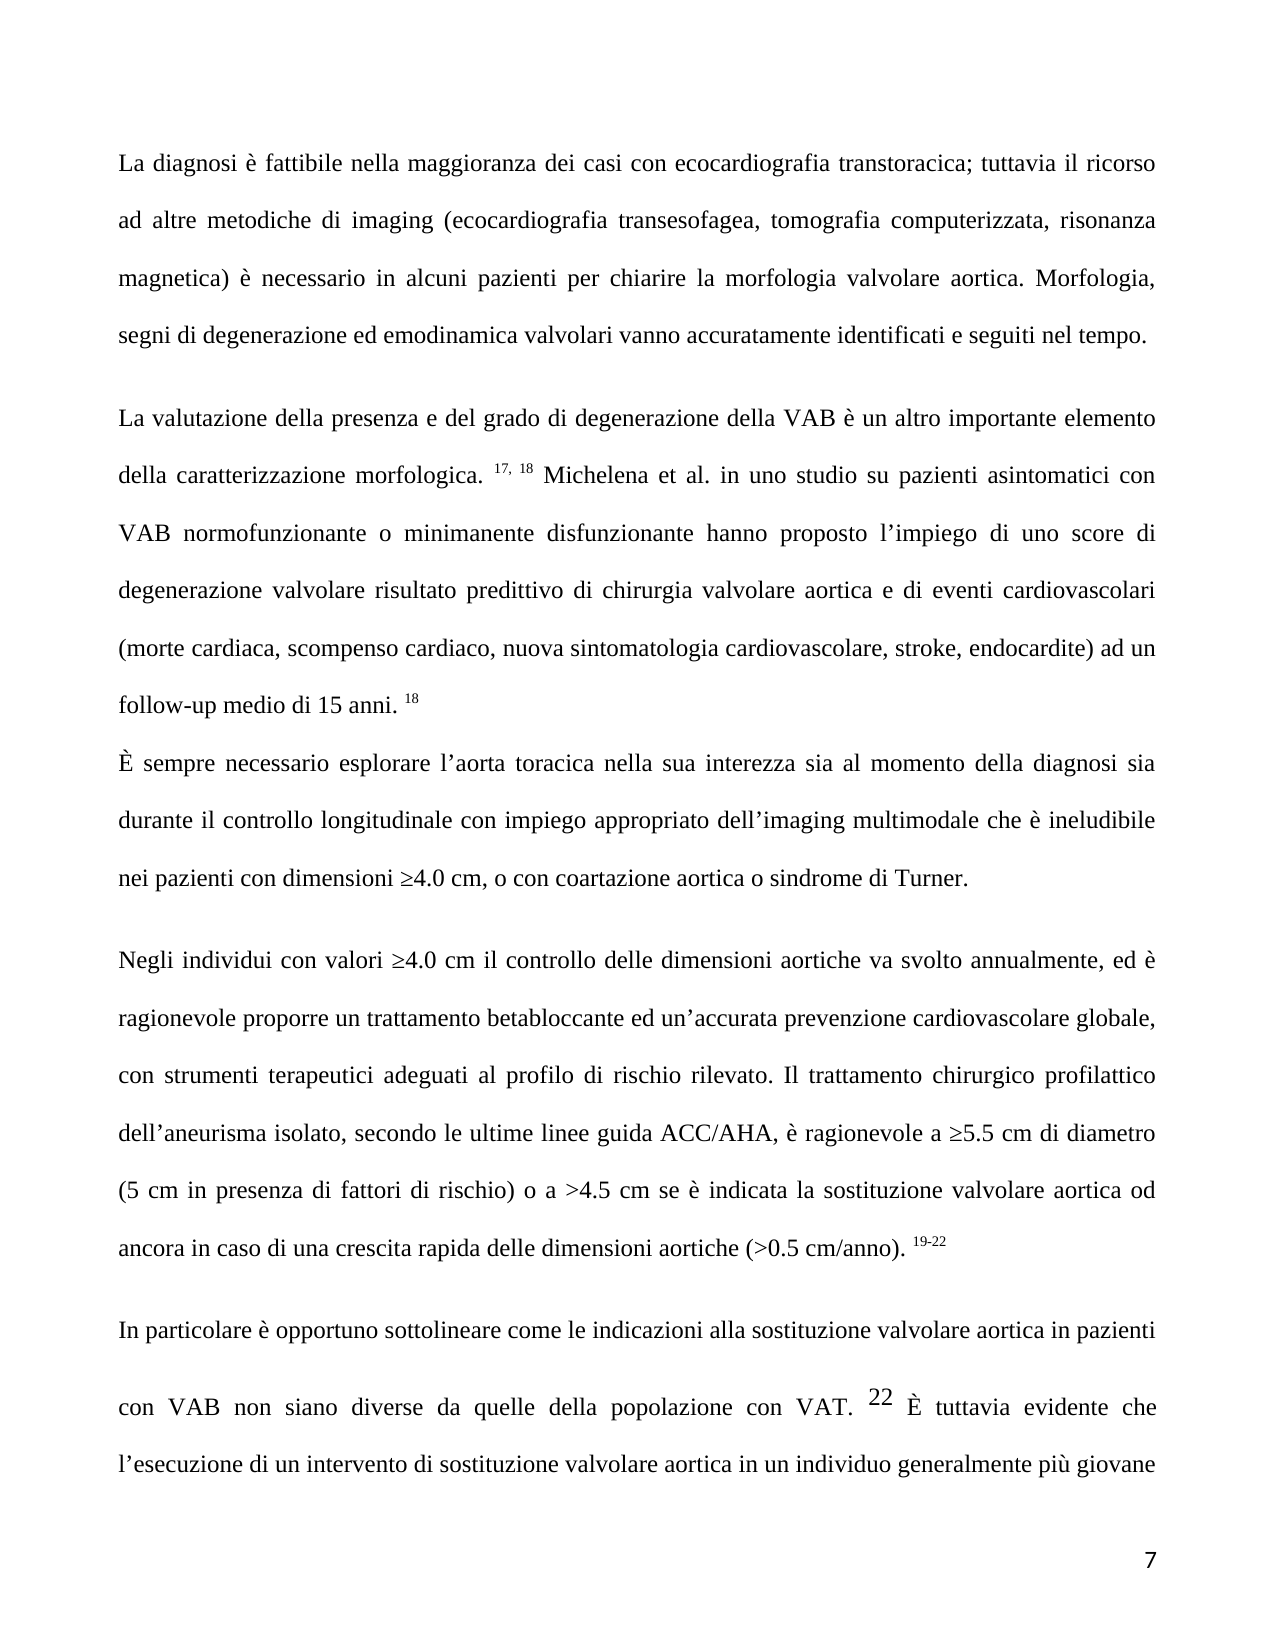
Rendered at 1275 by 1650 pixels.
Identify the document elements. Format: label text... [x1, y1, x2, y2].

text Negli individui con valori ≥4.0 cm il controllo delle dimensioni aortiche va svolto annualmente, ed è ragionevole proporre un trattamento betabloccante ed un’accurata prevenzione cardiovascolare globale, con strumenti terapeutici adeguati al profilo di rischio rilevato. Il trattamento chirurgico profilattico dell’aneurisma isolato, secondo le ultime linee guida ACC/AHA, è ragionevole a ≥5.5 cm di diametro (5 cm in presenza di fattori di rischio) o a >4.5 cm se è indicata la sostituzione valvolare aortica od ancora in caso di una crescita rapida delle dimensioni aortiche (>0.5 cm/anno). 19-22 [118, 945, 1157, 1261]
text La diagnosi è fattibile nella maggioranza dei casi con ecocardiografia transtoracica; tuttavia il ricorso ad altre metodiche di imaging (ecocardiografia transesofagea, tomografia computerizzata, risonanza magnetica) è necessario in alcuni pazienti per chiarire la morfologia valvolare aortica. Morfologia, segni di degenerazione ed emodinamica valvolari vanno accuratamente identificati e seguiti nel tempo. [118, 148, 1157, 349]
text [118, 1315, 1157, 1478]
text È sempre necessario esplorare l’aorta toracica nella sua interezza sia al momento della diagnosi sia durante il controllo longitudinale con impiego appropriato dell’imaging multimodale che è ineludibile nei pazienti con dimensioni ≥4.0 cm, o con coartazione aortica o sindrome di Turner. [118, 748, 1157, 891]
text La valutazione della presenza e del grado di degenerazione della VAB è un altro importante elemento della caratterizzazione morfologica. 17, 18 Michelena et al. in uno studio su pazienti asintomatici con VAB normofunzionante o minimanente disfunzionante hanno proposto l’impiego di uno score di degenerazione valvolare risultato predittivo di chirurgia valvolare aortica e di eventi cardiovascolari (morte cardiaca, scompenso cardiaco, nuova sintomatologia cardiovascolare, stroke, endocardite) ad un follow-up medio di 15 anni. 18 [118, 403, 1157, 719]
